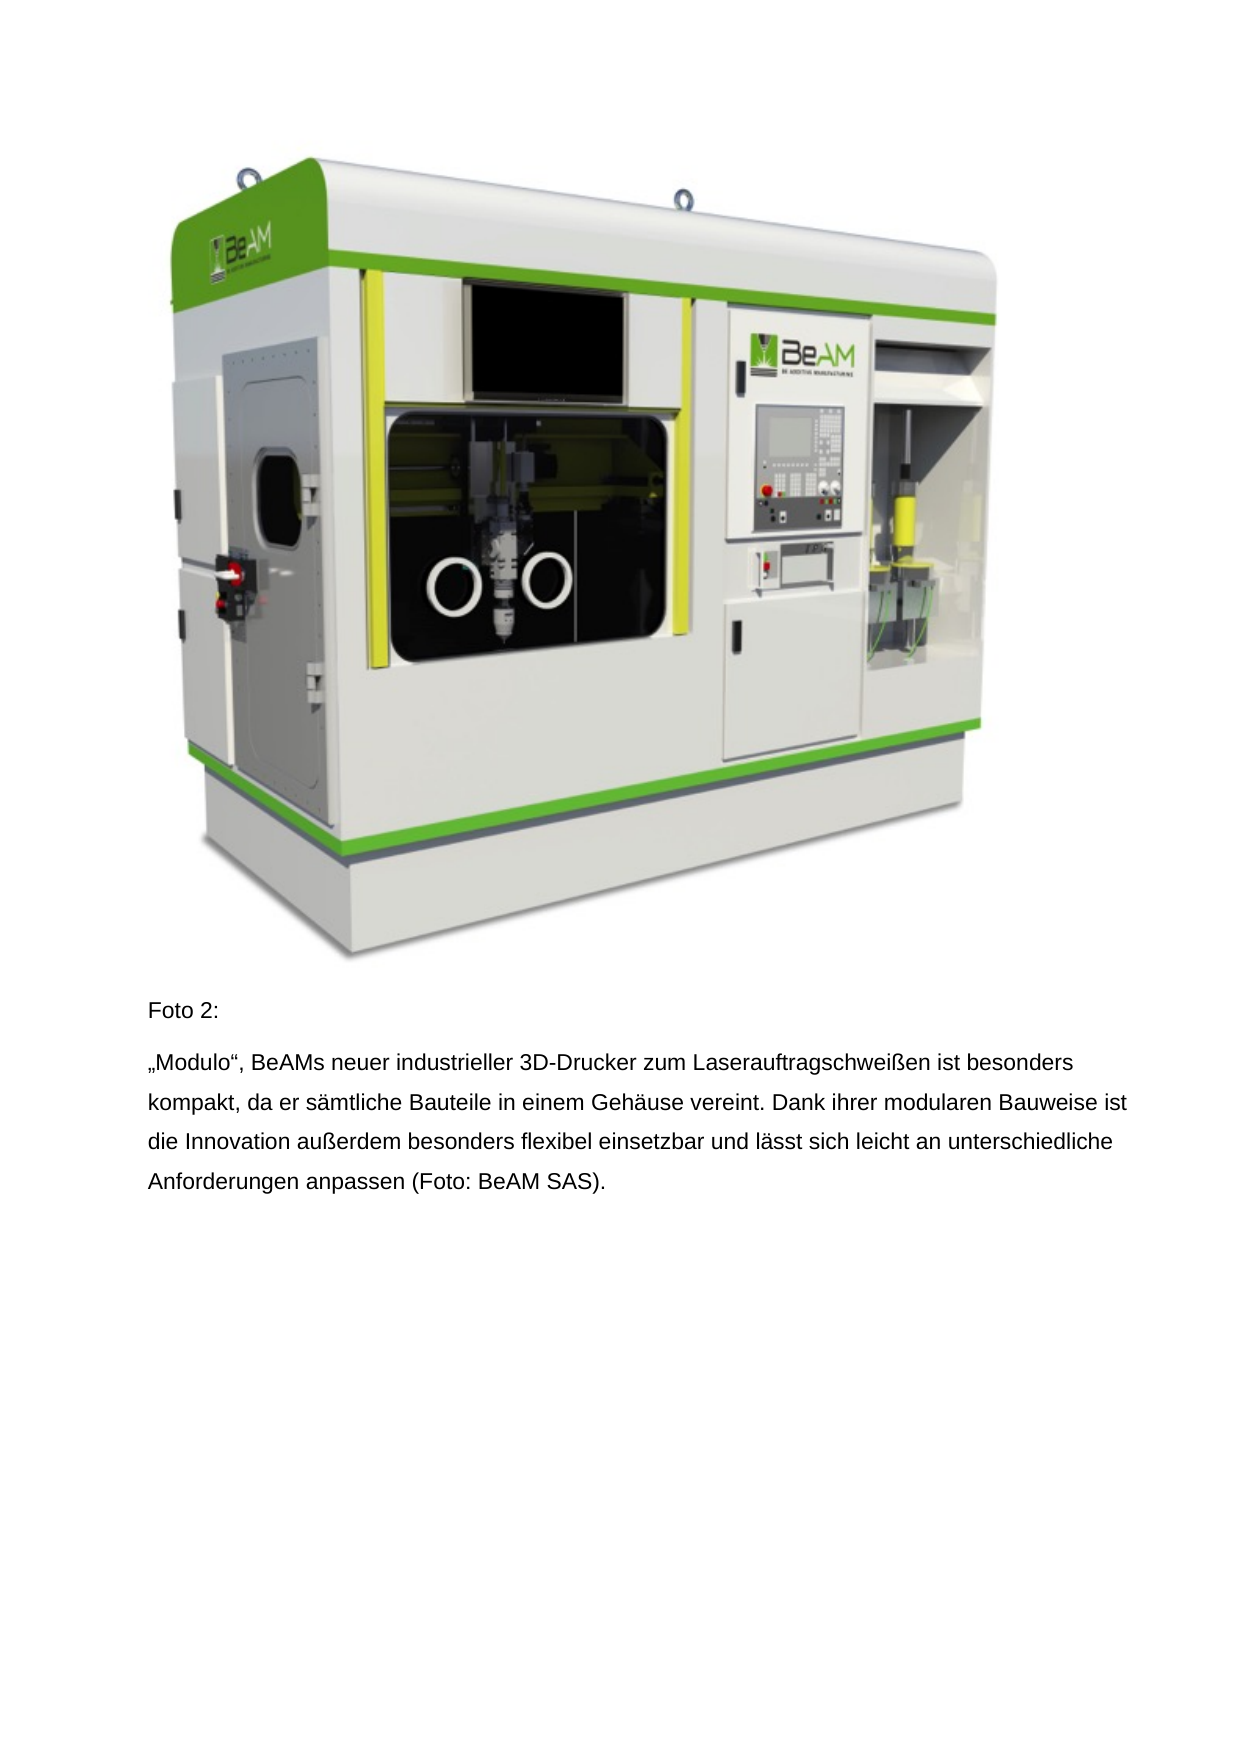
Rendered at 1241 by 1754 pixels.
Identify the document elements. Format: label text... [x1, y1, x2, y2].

text Foto 2: [148, 997, 1162, 1023]
text „Modulo“, BeAMs neuer industrieller 3D-Drucker zum Laserauftragschweißen ist besonders kompakt, da er sämtliche Bauteile in einem Gehäuse vereint. Dank ihrer modularen Bauweise ist die Innovation außerdem besonders flexibel einsetzbar und lässt sich leicht an unterschiedliche Anforderungen anpassen (Foto: BeAM SAS). [148, 1049, 1162, 1194]
picture [147, 116, 1025, 985]
